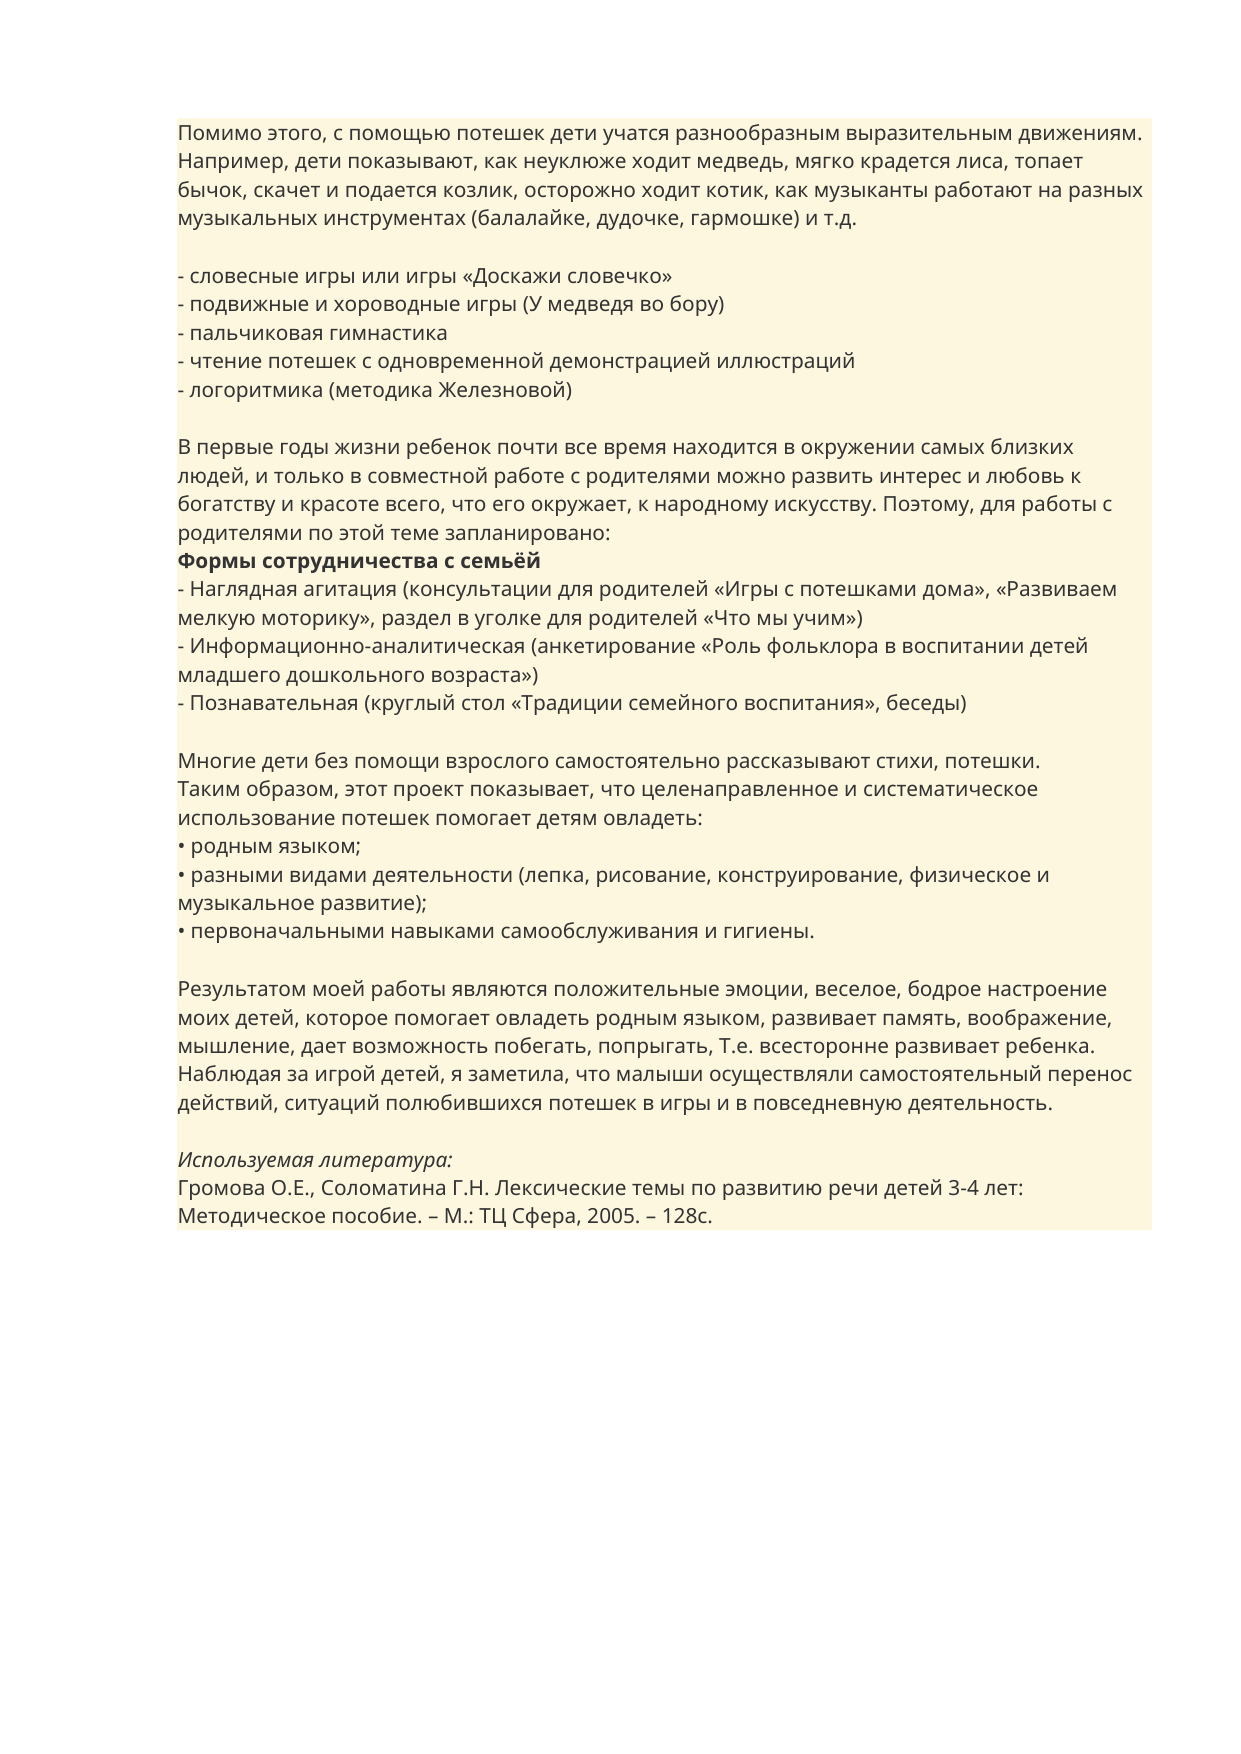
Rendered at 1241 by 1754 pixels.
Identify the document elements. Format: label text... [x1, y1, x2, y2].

text - словесные игры или игры «Доскажи словечко» - подвижные и хороводные игры (У медведя во бору) - пальчиковая гимнастика - чтение потешек с одновременной демонстрацией иллюстраций - логоритмика (методика Железновой) [177, 261, 1152, 403]
text В первые годы жизни ребенок почти все время находится в окружении самых близких людей, и только в совместной работе с родителями можно развить интерес и любовь к богатству и красоте всего, что его окружает, к народному искусству. Поэтому, для работы с родителями по этой теме запланировано: Формы сотрудничества с семьёй - Наглядная агитация (консультации для родителей «Игры с потешками дома», «Развиваем мелкую моторику», раздел в уголке для родителей «Что мы учим») - Информационно-аналитическая (анкетирование «Роль фольклора в воспитании детей младшего дошкольного возраста») - Познавательная (круглый стол «Традиции семейного воспитания», беседы) [177, 432, 1152, 717]
text Помимо этого, с помощью потешек дети учатся разнообразным выразительным движениям. Например, дети показывают, как неуклюже ходит медведь, мягко крадется лиса, топает бычок, скачет и подается козлик, осторожно ходит котик, как музыканты работают на разных музыкальных инструментах (балалайке, дудочке, гармошке) и т.д. [177, 118, 1152, 232]
text Многие дети без помощи взрослого самостоятельно рассказывают стихи, потешки. Таким образом, этот проект показывает, что целенаправленное и систематическое использование потешек помогает детям овладеть: • родным языком; • разными видами деятельности (лепка, рисование, конструирование, физическое и музыкальное развитие); • первоначальными навыками самообслуживания и гигиены. [177, 746, 1152, 945]
text Результатом моей работы являются положительные эмоции, веселое, бодрое настроение моих детей, которое помогает овладеть родным языком, развивает память, воображение, мышление, дает возможность побегать, попрыгать, Т.е. всесторонне развивает ребенка. Наблюдая за игрой детей, я заметила, что малыши осуществляли самостоятельный перенос действий, ситуаций полюбившихся потешек в игры и в повседневную деятельность. Используемая литература: Громова О.Е., Соломатина Г.Н. Лексические темы по развитию речи детей 3-4 лет: Методическое пособие. – М.: ТЦ Сфера, 2005. – 128с. [177, 974, 1152, 1230]
